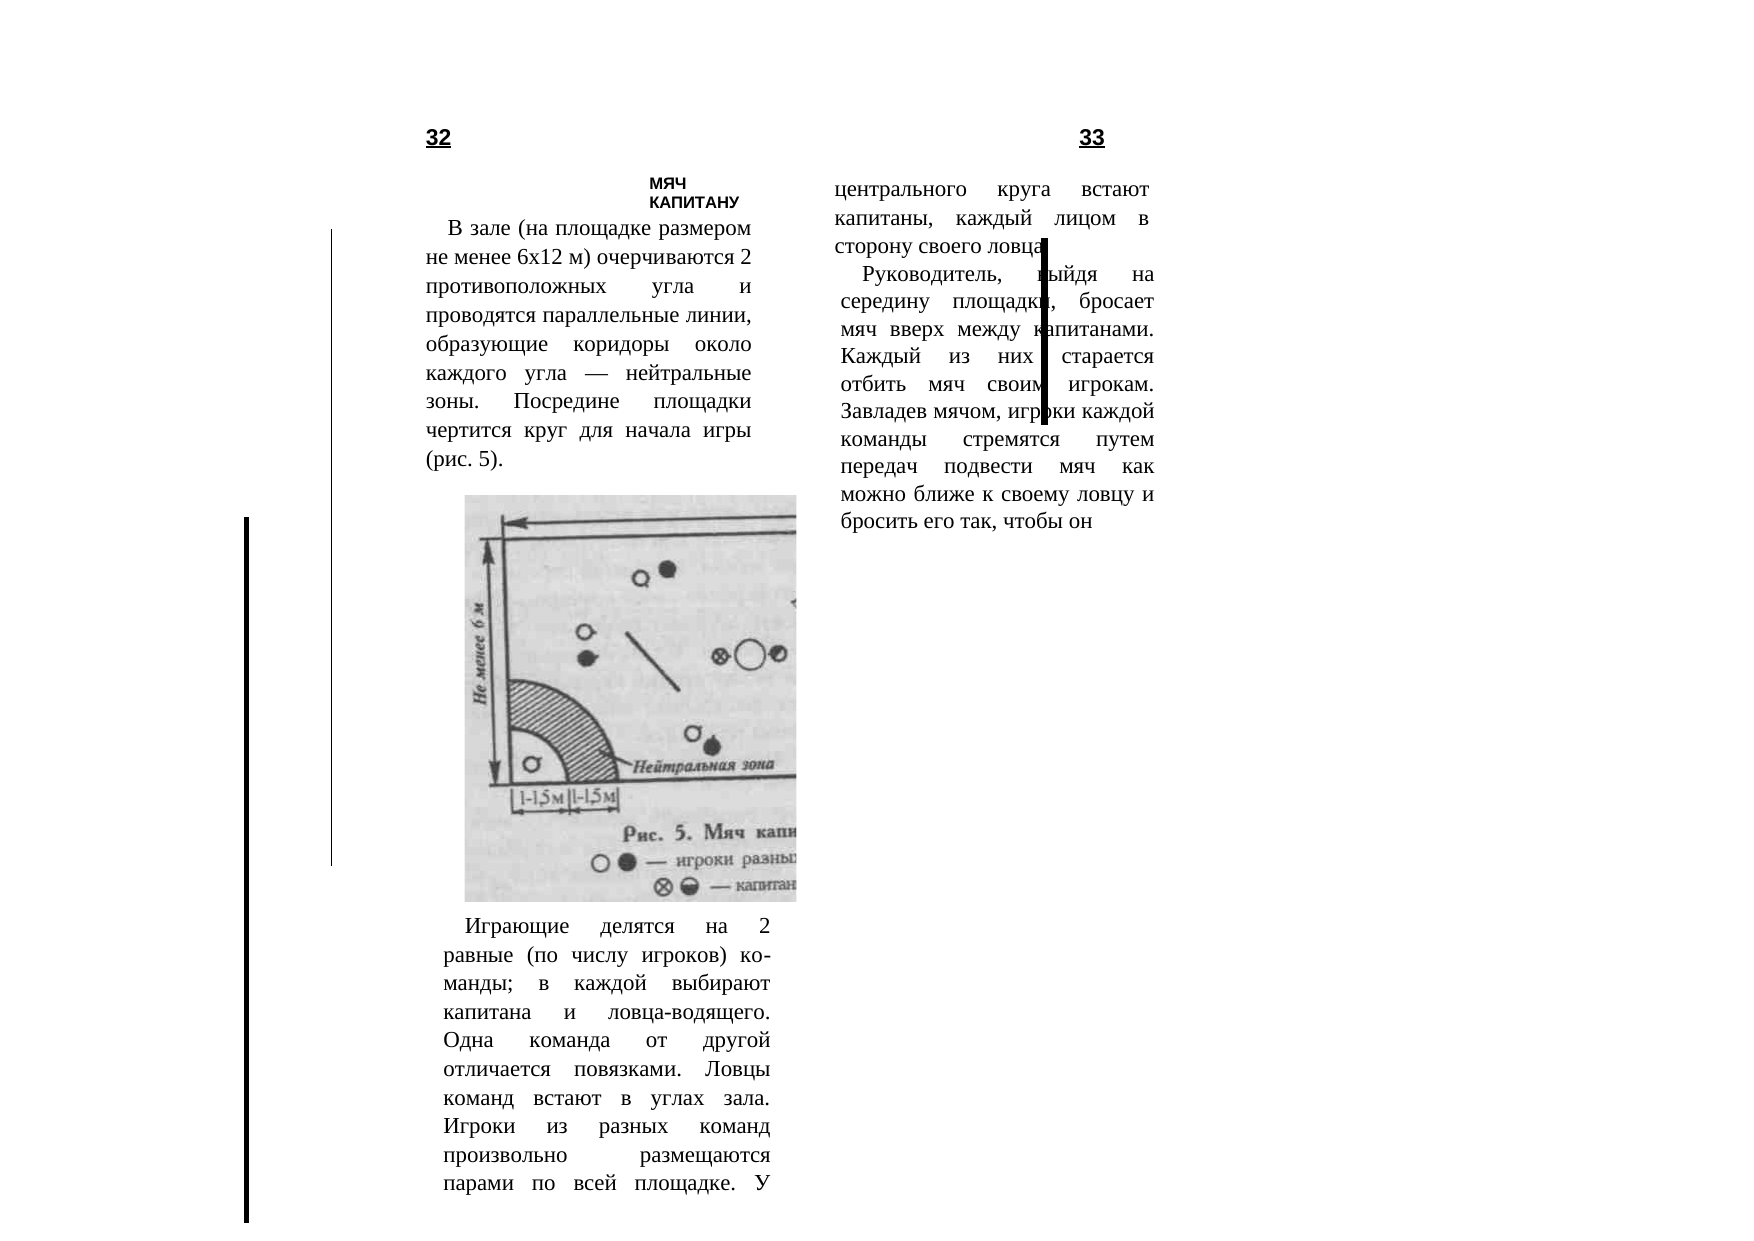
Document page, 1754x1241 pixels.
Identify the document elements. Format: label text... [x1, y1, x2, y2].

text В зале (на площадке размером не менее 6x12 м) очерчиваются 2 противоположных угла и проводятся параллельные линии, образующие коридоры около каждого угла — нейтральные зоны. Посредине площадки чертится круг для начала игры (рис. 5). [426, 212, 752, 473]
text МЯЧ КАПИТАНУ [649, 174, 776, 212]
text Играющие делятся на 2 равные (по числу игроков) команды; в каждой выбирают капитана и ловца-водящего. Одна команда от другой отличается повязками. Ловцы команд встают в углах зала. Игроки из разных команд произвольно размещаются парами по всей площадке. У центрального круга встают капитаны, каждый лицом в сторону своего ловца. [443, 911, 771, 1196]
text 32 [426, 124, 501, 150]
text Руководитель, выйдя на середину площадки, бросает мяч вверх между капитанами. Каждый из них старается отбить мяч своим игрокам. Завладев мячом, игроки каждой команды стремятся путем передач подвести мяч как можно ближе к своему ловцу и бросить его так, чтобы он [840, 259, 1154, 534]
text Играющие делятся на 2 равные (по числу игроков) команды; в каждой выбирают капитана и ловца-водящего. Одна команда от другой отличается повязками. Ловцы команд встают в углах зала. Игроки из разных команд произвольно размещаются парами по всей площадке. У центрального круга встают капитаны, каждый лицом в сторону своего ловца. [834, 174, 1149, 259]
picture [464, 495, 797, 902]
text 33 [1079, 124, 1154, 150]
